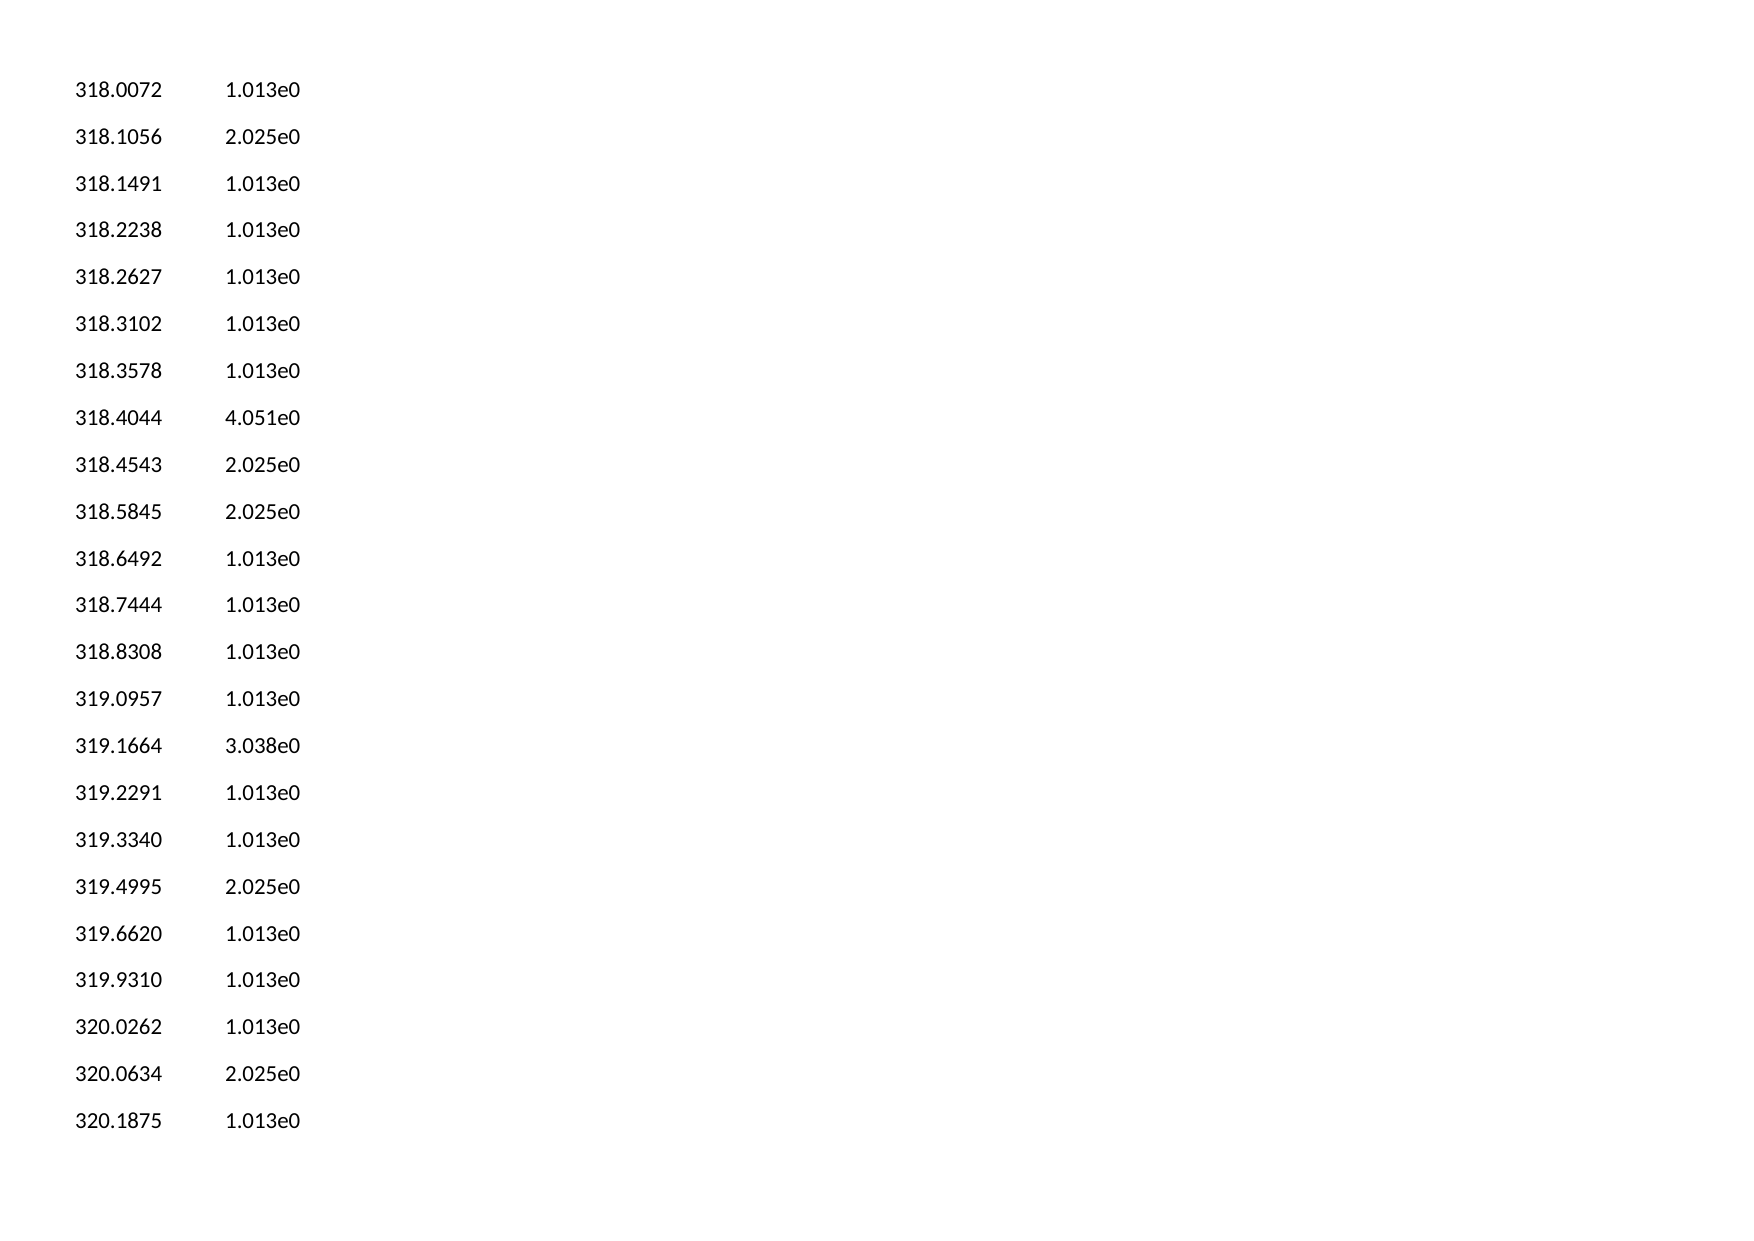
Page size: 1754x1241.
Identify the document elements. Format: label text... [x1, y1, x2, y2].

text 319.3340 1.013e0 [75, 825, 1679, 853]
text 318.5845 2.025e0 [75, 497, 1679, 525]
text 318.1491 1.013e0 [75, 169, 1679, 197]
text 320.0634 2.025e0 [75, 1059, 1679, 1087]
text 318.1056 2.025e0 [75, 122, 1679, 150]
text 319.6620 1.013e0 [75, 919, 1679, 947]
text 319.9310 1.013e0 [75, 966, 1679, 994]
text 318.3578 1.013e0 [75, 356, 1679, 384]
text 318.7444 1.013e0 [75, 591, 1679, 619]
text 318.2627 1.013e0 [75, 262, 1679, 291]
text 319.2291 1.013e0 [75, 778, 1679, 806]
text 320.0262 1.013e0 [75, 1012, 1679, 1041]
text 318.4543 2.025e0 [75, 450, 1679, 478]
text 318.6492 1.013e0 [75, 544, 1679, 572]
text 319.1664 3.038e0 [75, 731, 1679, 759]
text 318.2238 1.013e0 [75, 216, 1679, 244]
text 318.3102 1.013e0 [75, 309, 1679, 337]
text 318.8308 1.013e0 [75, 637, 1679, 666]
text 318.0072 1.013e0 [75, 75, 1679, 103]
text 320.1875 1.013e0 [75, 1106, 1679, 1134]
text 319.4995 2.025e0 [75, 872, 1679, 900]
text 318.4044 4.051e0 [75, 403, 1679, 431]
text 319.0957 1.013e0 [75, 684, 1679, 712]
